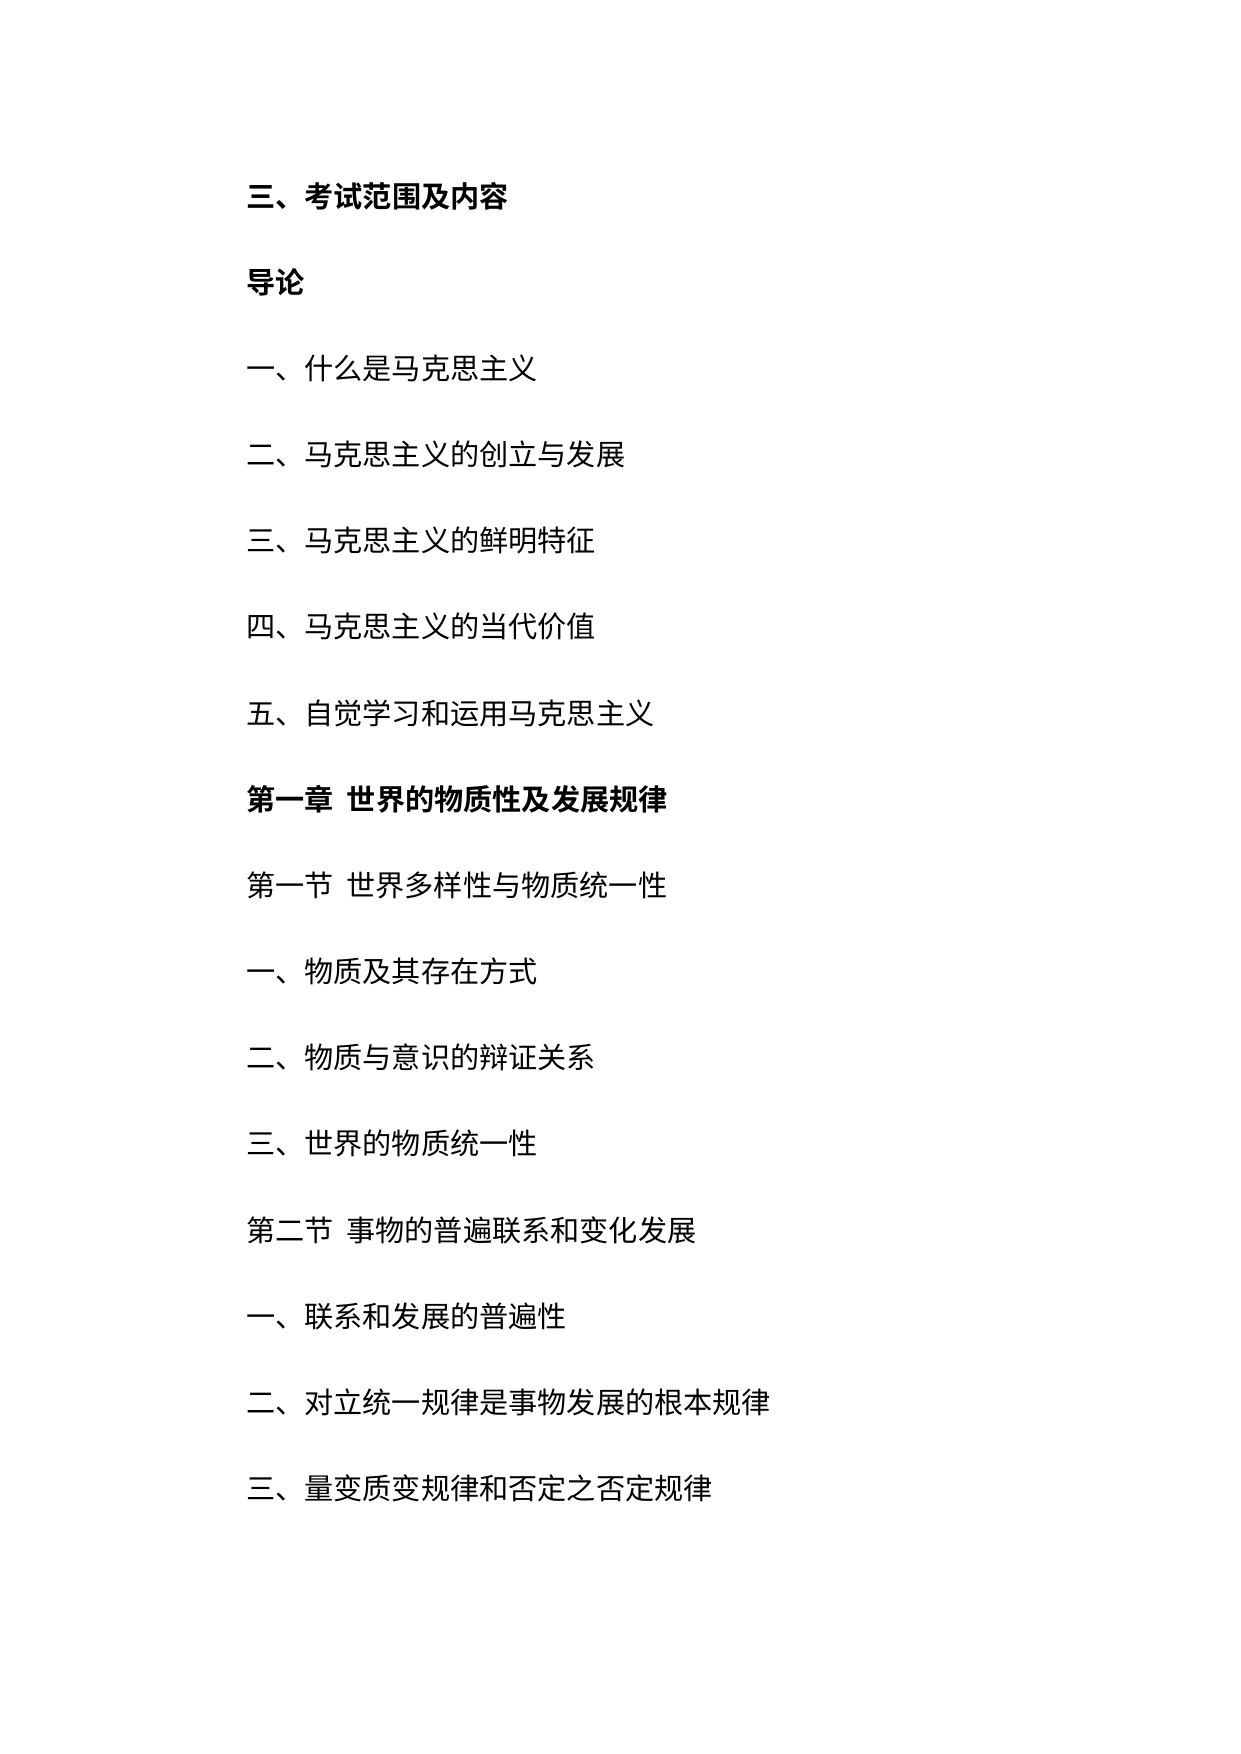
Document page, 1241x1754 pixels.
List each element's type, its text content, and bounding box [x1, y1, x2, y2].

text 一、联系和发展的普遍性 [187, 1282, 1053, 1347]
text 四、马克思主义的当代价值 [187, 593, 1053, 658]
text 导论 [187, 248, 1053, 313]
text 二、马克思主义的创立与发展 [187, 420, 1053, 485]
text 三、量变质变规律和否定之否定规律 [187, 1454, 1053, 1519]
text 二、物质与意识的辩证关系 [187, 1023, 1053, 1088]
text 二、对立统一规律是事物发展的根本规律 [187, 1368, 1053, 1433]
text 三、马克思主义的鲜明特征 [187, 507, 1053, 572]
text 第一章 世界的物质性及发展规律 [187, 765, 1053, 830]
text 第二节 事物的普遍联系和变化发展 [187, 1196, 1053, 1261]
text 三、考试范围及内容 [187, 162, 1053, 227]
text 第一节 世界多样性与物质统一性 [187, 851, 1053, 916]
text 一、物质及其存在方式 [187, 937, 1053, 1002]
text 三、世界的物质统一性 [187, 1109, 1053, 1174]
text 一、什么是马克思主义 [187, 334, 1053, 399]
text 五、自觉学习和运用马克思主义 [187, 679, 1053, 744]
